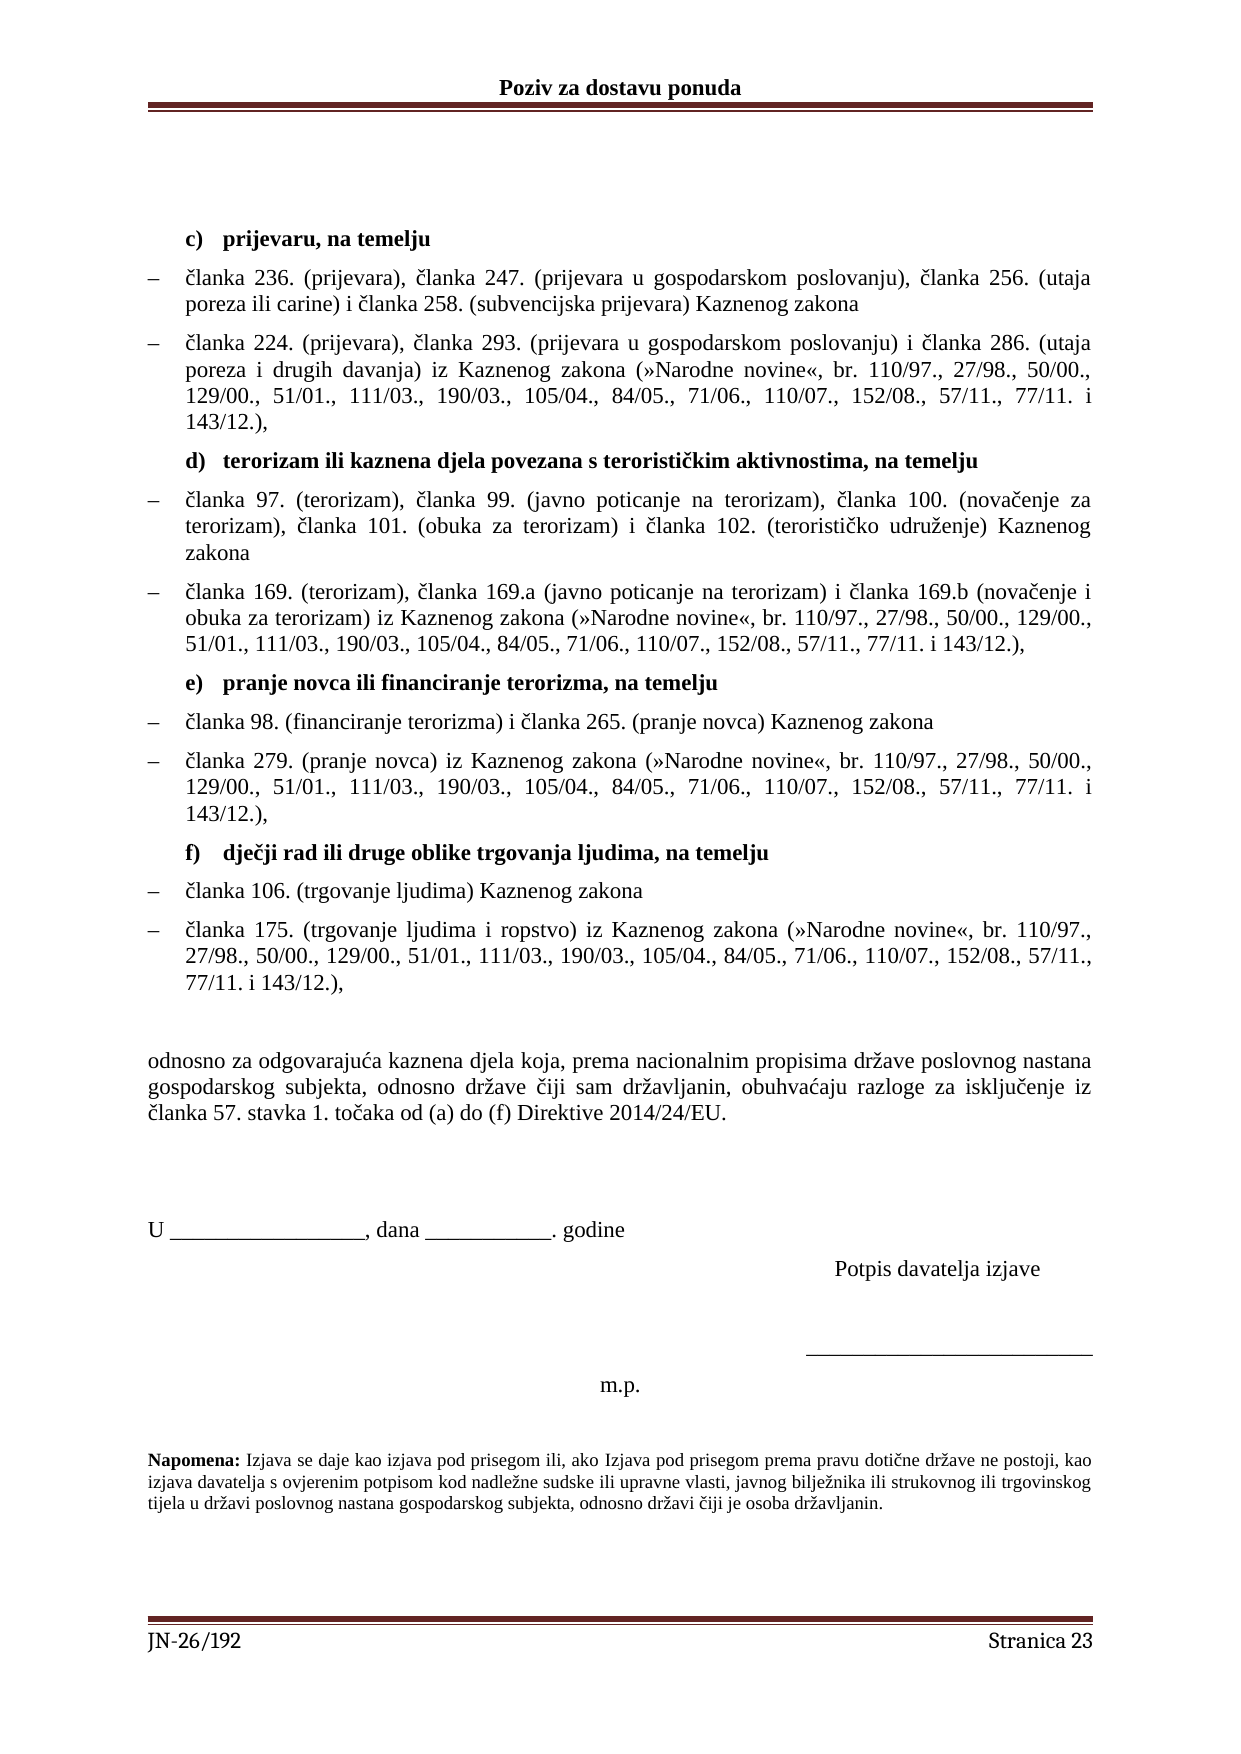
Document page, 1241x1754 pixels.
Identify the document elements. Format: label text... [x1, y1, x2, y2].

list članka 224. (prijevara), članka 293. (prijevara u gospodarskom poslovanju) i članka 286. (utaja poreza i drugih davanja) iz Kaznenog zakona (»Narodne novine«, br. 110/97., 27/98., 50/00., 129/00., 51/01., 111/03., 190/03., 105/04., 84/05., 71/06., 110/07., 152/08., 57/11., 77/11. i 143/12.), [148, 329, 1093, 435]
text Napomena: Izjava se daje kao izjava pod prisegom ili, ako Izjava pod prisegom prema pravu dotične države ne postoji, kao izjava davatelja s ovjerenim potpisom kod nadležne sudske ili upravne vlasti, javnog bilježnika ili strukovnog ili trgovinskog tijela u državi poslovnog nastana gospodarskog subjekta, odnosno državi čiji je osoba državljanin. [148, 1449, 1093, 1514]
text _________________________ [148, 1332, 1093, 1359]
list članka 236. (prijevara), članka 247. (prijevara u gospodarskom poslovanju), članka 256. (utaja poreza ili carine) i članka 258. (subvencijska prijevara) Kaznenog zakona [148, 264, 1093, 317]
list članka 106. (trgovanje ljudima) Kaznenog zakona [148, 877, 1093, 904]
text U _________________, dana ___________. godine [148, 1216, 1093, 1242]
list dječji rad ili druge oblike trgovanja ljudima, na temelju [185, 838, 1093, 865]
list članka 97. (terorizam), članka 99. (javno poticanje na terorizam), članka 100. (novačenje za terorizam), članka 101. (obuka za terorizam) i članka 102. (terorističko udruženje) Kaznenog zakona [148, 486, 1093, 565]
list terorizam ili kaznena djela povezana s terorističkim aktivnostima, na temelju [185, 447, 1093, 474]
list članka 169. (terorizam), članka 169.a (javno poticanje na terorizam) i članka 169.b (novačenje i obuka za terorizam) iz Kaznenog zakona (»Narodne novine«, br. 110/97., 27/98., 50/00., 129/00., 51/01., 111/03., 190/03., 105/04., 84/05., 71/06., 110/07., 152/08., 57/11., 77/11. i 143/12.), [148, 578, 1093, 657]
list članka 98. (financiranje terorizma) i članka 265. (pranje novca) Kaznenog zakona [148, 708, 1093, 734]
list članka 279. (pranje novca) iz Kaznenog zakona (»Narodne novine«, br. 110/97., 27/98., 50/00., 129/00., 51/01., 111/03., 190/03., 105/04., 84/05., 71/06., 110/07., 152/08., 57/11., 77/11. i 143/12.), [148, 747, 1093, 826]
list pranje novca ili financiranje terorizma, na temelju [185, 669, 1093, 696]
text odnosno za odgovarajuća kaznena djela koja, prema nacionalnim propisima države poslovnog nastana gospodarskog subjekta, odnosno države čiji sam državljanin, obuhvaćaju razloge za isključenje iz članka 57. stavka 1. točaka od (a) do (f) Direktive 2014/24/EU. [148, 1047, 1093, 1126]
list članka 175. (trgovanje ljudima i ropstvo) iz Kaznenog zakona (»Narodne novine«, br. 110/97., 27/98., 50/00., 129/00., 51/01., 111/03., 190/03., 105/04., 84/05., 71/06., 110/07., 152/08., 57/11., 77/11. i 143/12.), [148, 916, 1093, 995]
list prijevaru, na temelju [185, 225, 1093, 252]
text m.p. [148, 1371, 1093, 1398]
text Potpis davatelja izjave [148, 1255, 1093, 1281]
